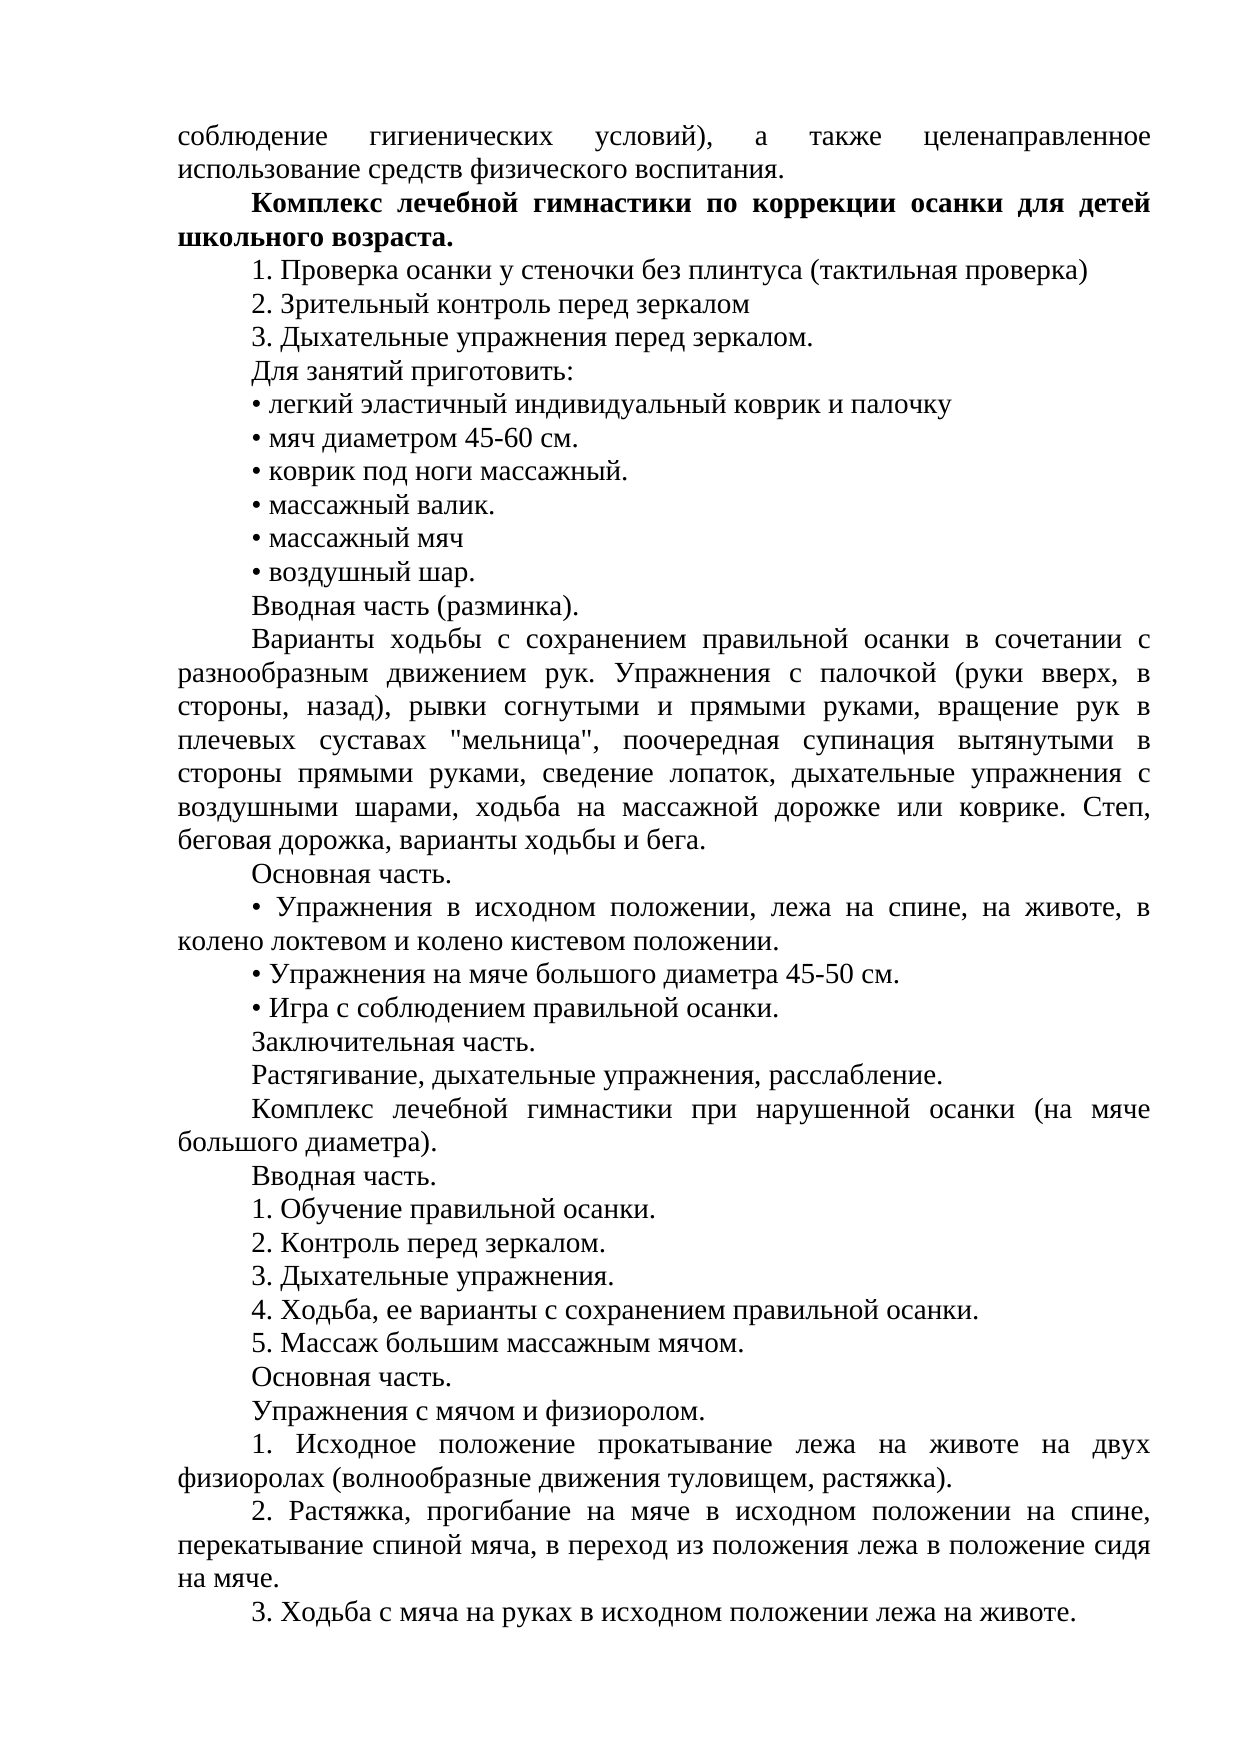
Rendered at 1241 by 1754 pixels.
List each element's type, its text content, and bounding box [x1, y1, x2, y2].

text Комплекс лечебной гимнастики при нарушенной осанки (на мяче большого диаметра). [177, 1091, 1152, 1158]
text • массажный мяч [177, 521, 1152, 554]
text 2. Зрительный контроль перед зеркалом [177, 286, 1152, 319]
text 3. Ходьба с мяча на руках в исходном положении лежа на животе. [177, 1594, 1152, 1627]
text Заключительная часть. [177, 1024, 1152, 1057]
text • Игра с соблюдением правильной осанки. [177, 990, 1152, 1024]
text Основная часть. [177, 856, 1152, 889]
text 2. Контроль перед зеркалом. [177, 1225, 1152, 1258]
text Вводная часть (разминка). [177, 588, 1152, 621]
text • коврик под ноги массажный. [177, 453, 1152, 487]
text 1. Обучение правильной осанки. [177, 1191, 1152, 1225]
text 2. Растяжка, прогибание на мяче в исходном положении на спине, перекатывание спиной мяча, в переход из положения лежа в положение сидя на мяче. [177, 1493, 1152, 1594]
text • Упражнения в исходном положении, лежа на спине, на животе, в колено локтевом и колено кистевом положении. [177, 889, 1152, 957]
text Вводная часть. [177, 1158, 1152, 1191]
text 5. Массаж большим массажным мячом. [177, 1326, 1152, 1359]
text • Упражнения на мяче большого диаметра 45-. [177, 957, 1152, 990]
text • воздушный шар. [177, 554, 1152, 588]
text 3. Дыхательные упражнения. [177, 1258, 1152, 1292]
text Варианты ходьбы с сохранением правильной осанки в сочетании с разнообразным движением рук. Упражнения с палочкой (руки вверх, в стороны, назад), рывки согнутыми и прямыми руками, вращение рук в плечевых суставах "мельница", поочередная супинация вытянутыми в стороны прямыми руками, сведение лопаток, дыхательные упражнения с воздушными шарами, ходьба на массажной дорожке или коврике. Степ, беговая дорожка, варианты ходьбы и бега. [177, 621, 1152, 856]
text • массажный валик. [177, 487, 1152, 521]
text 1. Проверка осанки у стеночки без плинтуса (тактильная проверка) [177, 252, 1152, 286]
text Растягивание, дыхательные упражнения, расслабление. [177, 1057, 1152, 1091]
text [177, 118, 1152, 185]
text Упражнения с мячом и физиоролом. [177, 1393, 1152, 1426]
text • мяч диаметром 45-. [177, 420, 1152, 453]
text 4. Ходьба, ее варианты с сохранением правильной осанки. [177, 1292, 1152, 1326]
text Комплекс лечебной гимнастики по коррекции осанки для детей школьного возраста. [177, 185, 1152, 252]
text • легкий эластичный индивидуальный коврик и палочку [177, 386, 1152, 420]
text Для занятий приготовить: [177, 353, 1152, 386]
text Основная часть. [177, 1359, 1152, 1393]
text 3. Дыхательные упражнения перед зеркалом. [177, 319, 1152, 353]
text 1. Исходное положение прокатывание лежа на животе на двух физиоролах (волнообразные движения туловищем, растяжка). [177, 1426, 1152, 1493]
